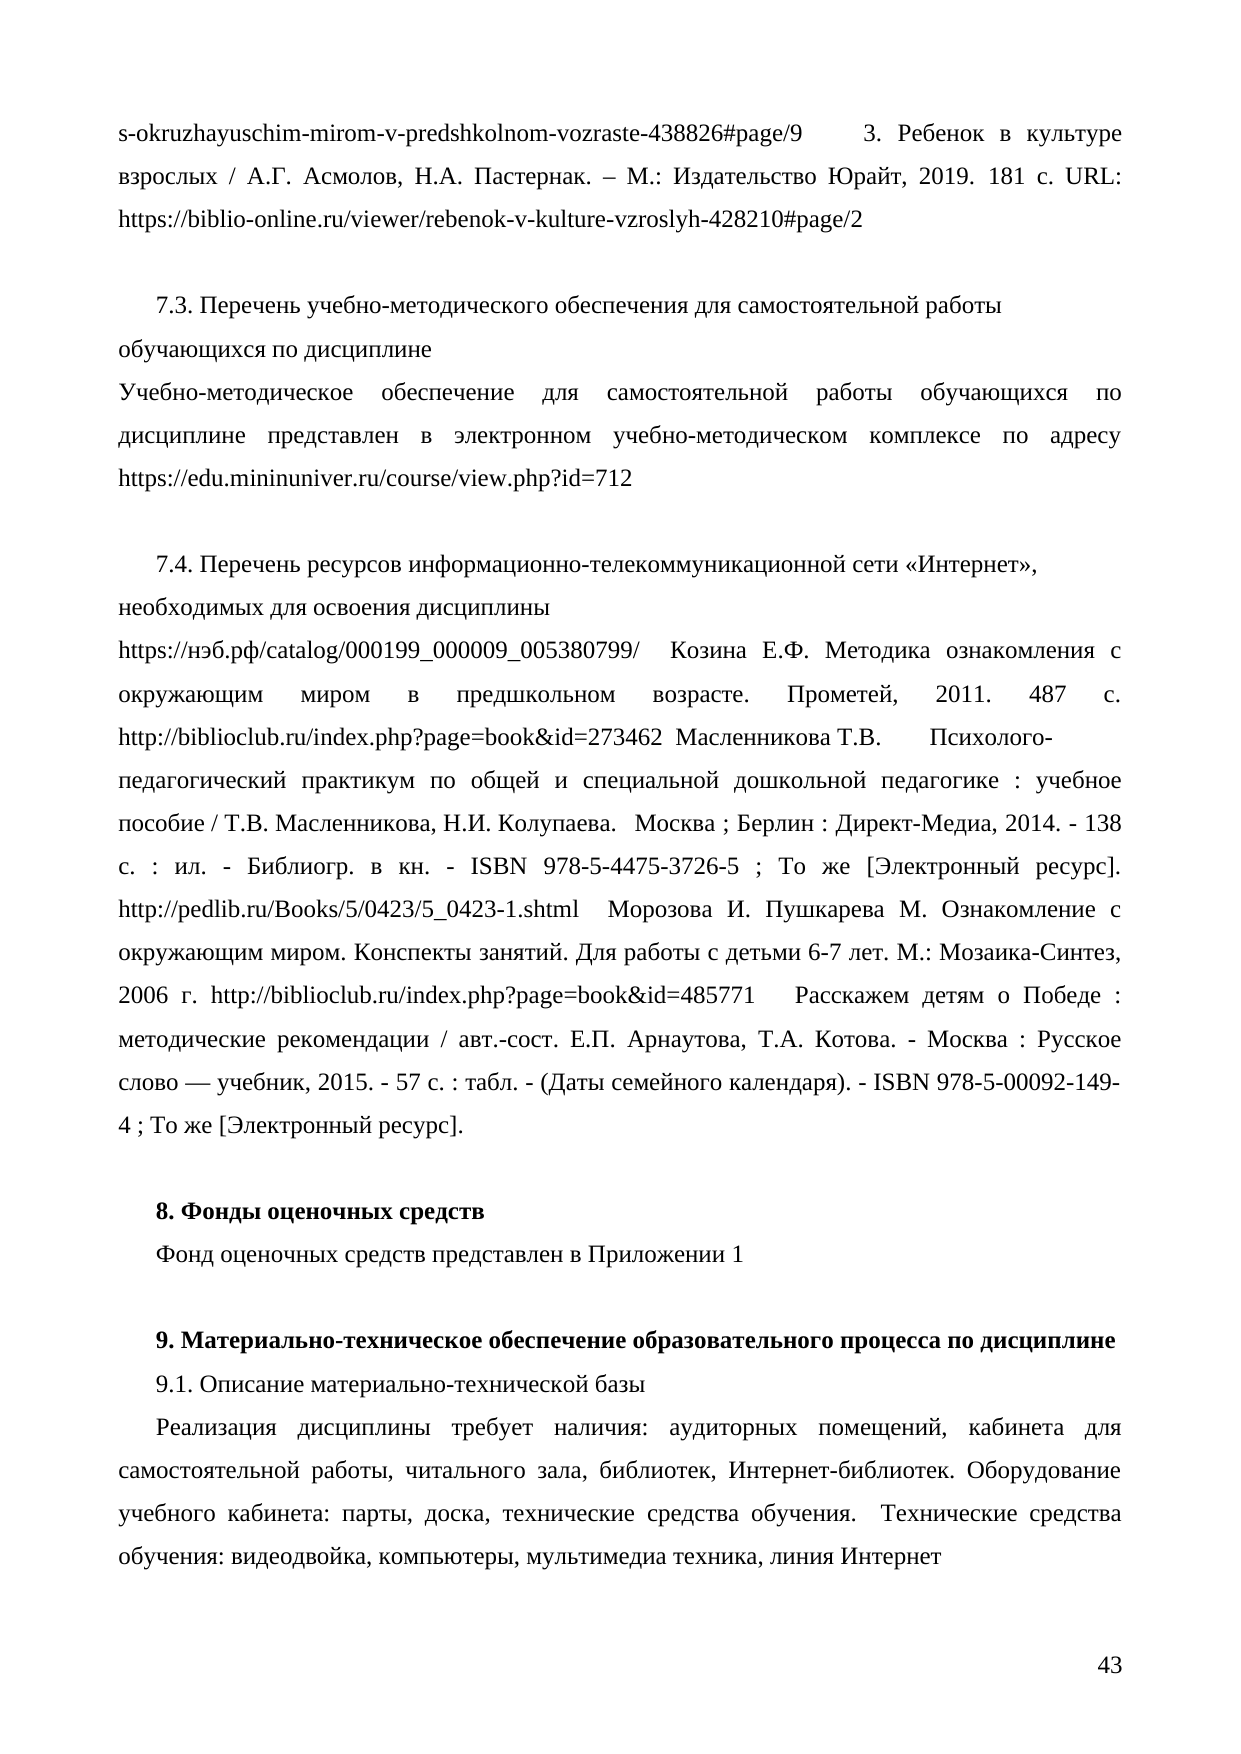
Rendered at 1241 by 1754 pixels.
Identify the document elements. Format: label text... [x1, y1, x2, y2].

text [118, 118, 1122, 233]
text Реализация дисциплины требует наличия: аудиторных помещений, кабинета для самостоятельной работы, читального зала, библиотек, Интернет-библиотек. Оборудование учебного кабинета: парты, доска, технические средства обучения. Технические средства обучения: видеодвойка, компьютеры, мультимедиа техника, линия Интернет [118, 1412, 1122, 1570]
subtitle 7.4. Перечень ресурсов информационно-телекоммуникационной сети «Интернет», необходимых для освоения дисциплины [118, 549, 1122, 621]
subtitle 7.3. Перечень учебно-методического обеспечения для самостоятельной работы обучающихся по дисциплине [118, 291, 1122, 362]
subtitle 9.1. Описание материально-технической базы [118, 1369, 1122, 1397]
text https://нэб.рф/catalog/000199_000009_005380799/ Козина Е.Ф. Методика ознакомления с окружающим миром в предшкольном возрасте. Прометей, 2011. 487 с. http://biblioclub.ru/index.php?page=book&id=273462 Масленникова Т.В. Психолого-педагогический практикум по общей и специальной дошкольной педагогике : учебное пособие / Т.В. Масленникова, Н.И. Колупаева. Москва ; Берлин : Директ-Медиа, 2014. - 138 с. : ил. - Библиогр. в кн. - ISBN 978-5-4475-3726-5 ; То же [Электронный ресурс]. http://pedlib.ru/Books/5/0423/5_0423-1.shtml Морозова И. Пушкарева М. Ознакомление с окружающим миром. Конспекты занятий. Для работы с детьми 6-7 лет. М.: Мозаика-Синтез, 2006 г. http://biblioclub.ru/index.php?page=book&id=485771 Расскажем детям о Победе : методические рекомендации / авт.-сост. Е.П. Арнаутова, Т.А. Котова. - Москва : Русское слово — учебник, 2015. - 57 с. : табл. - (Даты семейного календаря). - ISBN 978-5-00092-149-4 ; То же [Электронный ресурс]. [118, 636, 1122, 1139]
text Учебно-методическое обеспечение для самостоятельной работы обучающихся по дисциплине представлен в электронном учебно-методическом комплексе по адресу https://edu.mininuniver.ru/course/view.php?id=712 [118, 377, 1122, 492]
text Фонд оценочных средств представлен в Приложении 1 [118, 1239, 1122, 1268]
subtitle 9. Материально-техническое обеспечение образовательного процесса по дисциплине [118, 1326, 1122, 1354]
subtitle 8. Фонды оценочных средств [118, 1196, 1122, 1225]
